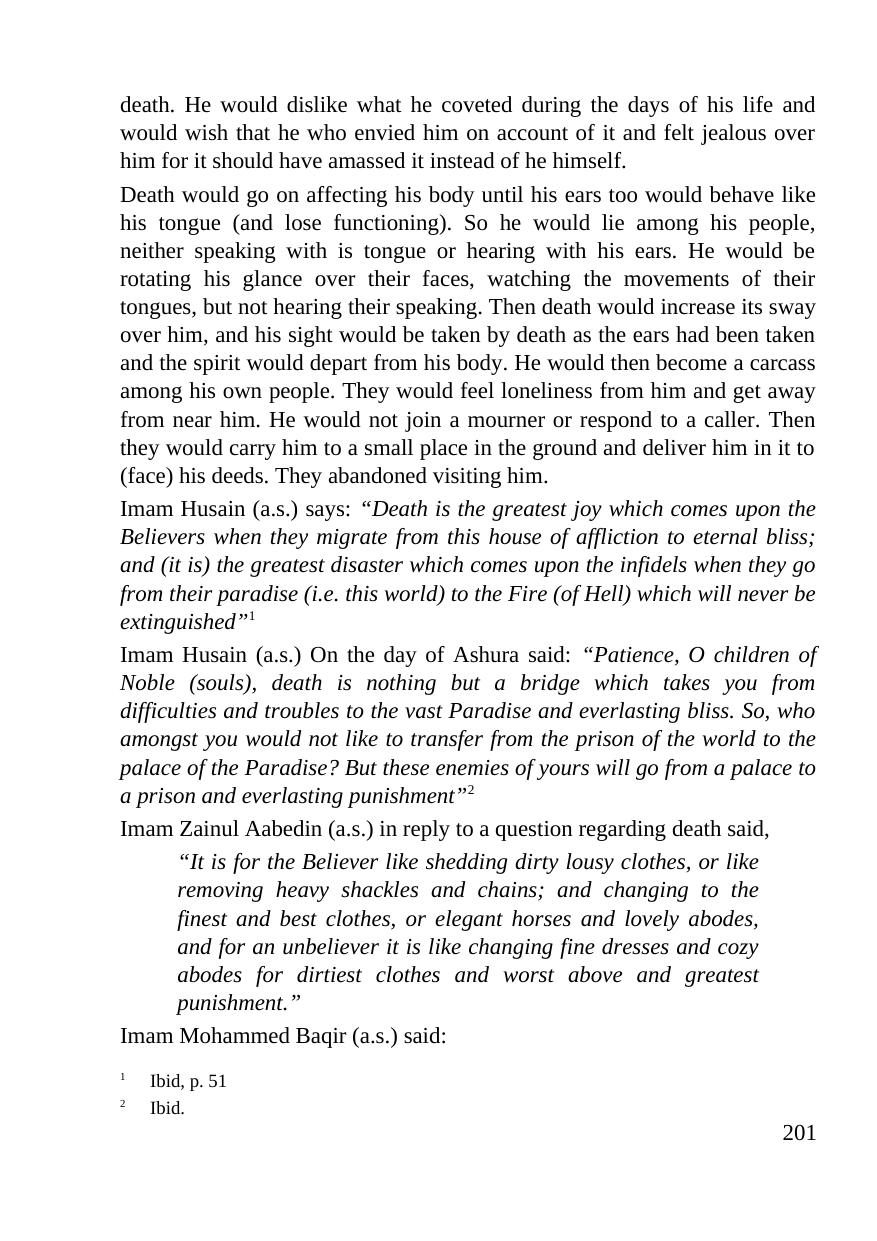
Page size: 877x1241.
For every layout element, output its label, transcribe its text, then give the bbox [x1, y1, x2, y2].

text Death would go on affecting his body until his ears too would behave like his tongue (and lose functioning). So he would lie among his people, neither speaking with is tongue or hearing with his ears. He would be rotating his glance over their faces, watching the movements of their tongues, but not hearing their speaking. Then death would increase its sway over him, and his sight would be taken by death as the ears had been taken and the spirit would depart from his body. He would then become a carcass among his own people. They would feel loneliness from him and get away from near him. He would not join a mourner or respond to a caller. Then they would carry him to a small place in the ground and deliver him in it to (face) his deeds. They abandoned visiting him. [120, 179, 817, 489]
text Imam Zainul Aabedin (a.s.) in reply to a question regarding death said, [120, 814, 817, 842]
text Imam Husain (a.s.) On the day of Ashura said: “Patience, O children of Noble (souls), death is nothing but a bridge which takes you from difficulties and troubles to the vast Paradise and everlasting bliss. So, who amongst you would not like to transfer from the prison of the world to the palace of the Paradise? But these enemies of yours will go from a palace to a prison and everlasting punishment” [120, 640, 817, 809]
text Imam Mohammed Baqir (a.s.) said: [120, 1021, 817, 1049]
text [120, 90, 817, 174]
text “It is for the Believer like shedding dirty lousy clothes, or like removing heavy shackles and chains; and changing to the finest and best clothes, or elegant horses and lovely abodes, and for an unbeliever it is like changing fine dresses and cozy abodes for dirtiest clothes and worst above and greatest punishment.” [177, 847, 760, 1016]
text Imam Husain (a.s.) says: “Death is the greatest joy which comes upon the Believers when they migrate from this house of affliction to eternal bliss; and (it is) the greatest disaster which comes upon the infidels when they go from their paradise (i.e. this world) to the Fire (of Hell) which will never be extinguished” [120, 494, 817, 635]
